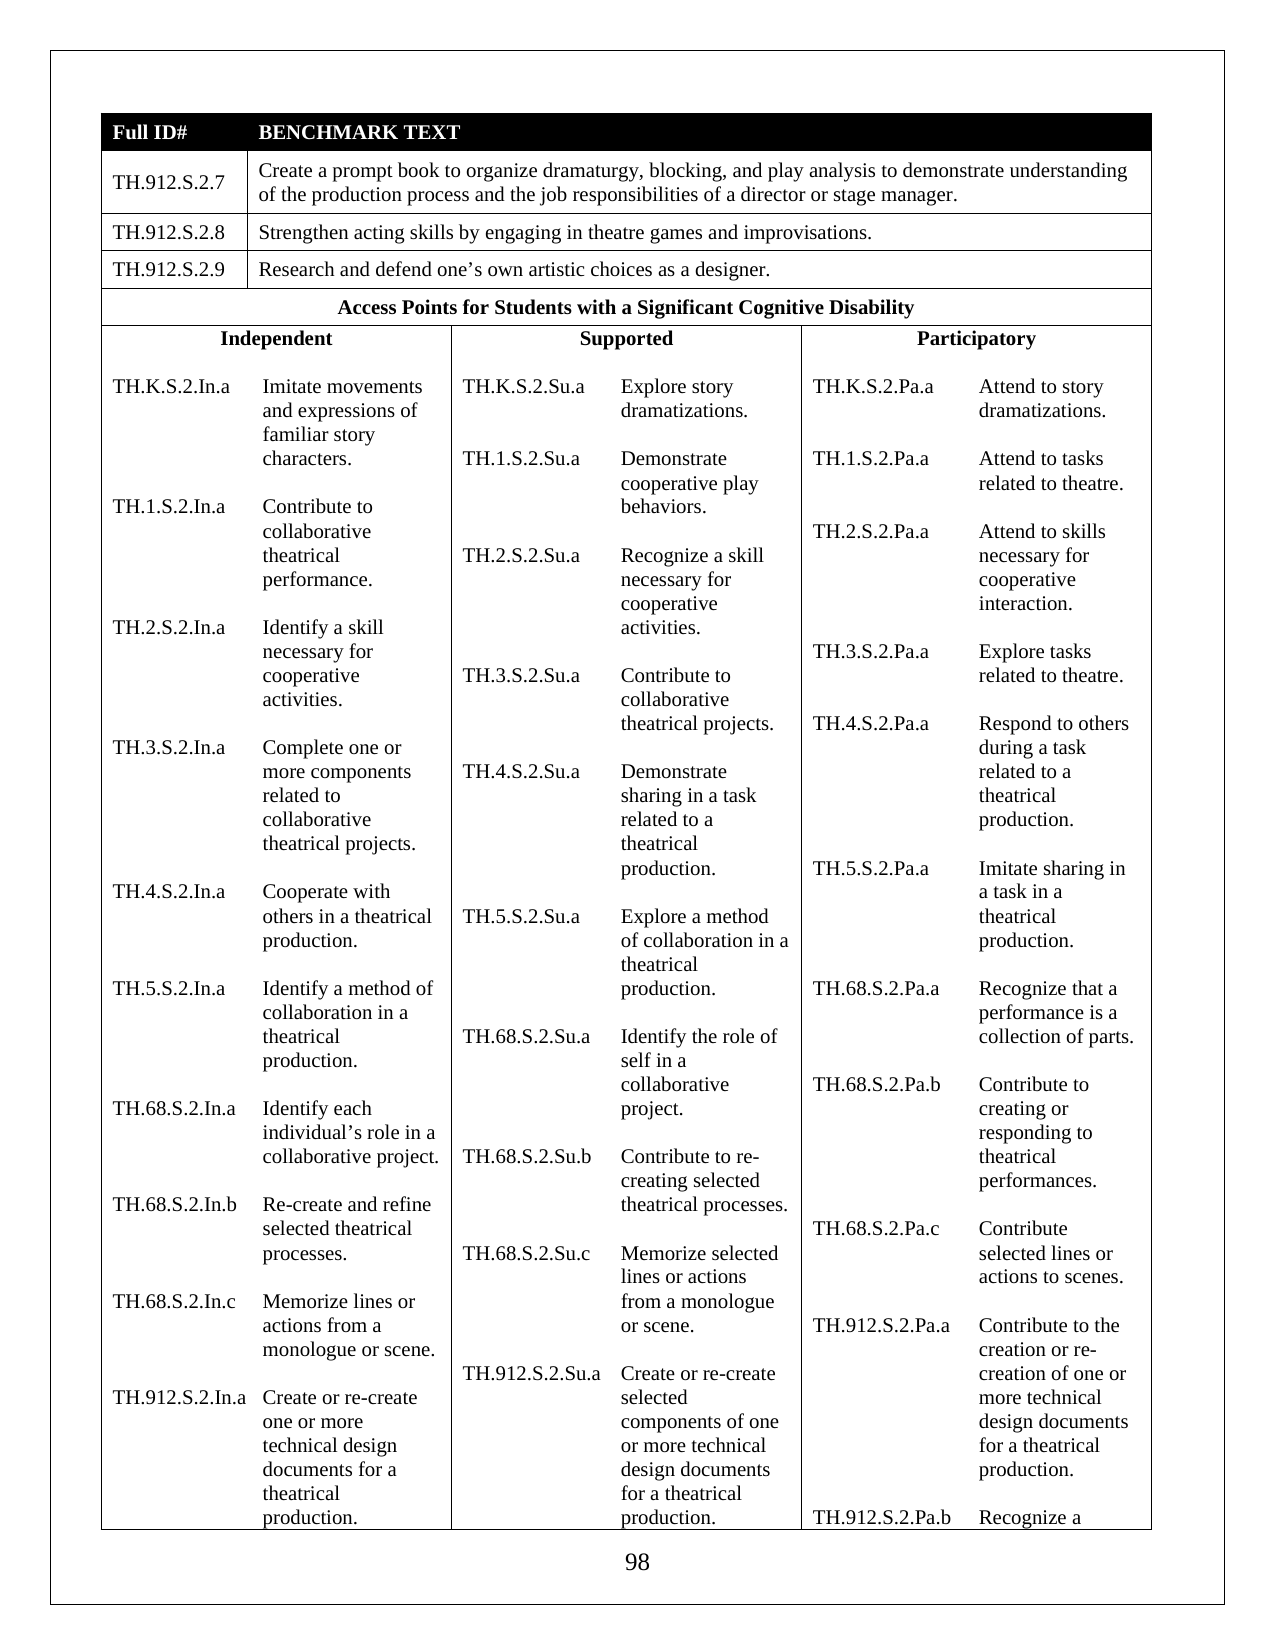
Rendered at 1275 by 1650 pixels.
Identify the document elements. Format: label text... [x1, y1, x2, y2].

table_cell TH.912.S.2.8 [102, 214, 247, 250]
table_cell Strengthen acting skills by engaging in theatre games and improvisations. [248, 214, 1151, 250]
table_header Full ID# [102, 114, 247, 150]
table_cell Create a prompt book to organize dramaturgy, blocking, and play analysis to demonstrate understanding of the production process and the job responsibilities of a director or stage manager. [248, 151, 1151, 212]
table_header BENCHMARK TEXT [248, 114, 1151, 150]
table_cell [102, 326, 451, 1529]
table_cell Access Points for Students with a Significant Cognitive Disability [102, 289, 1151, 325]
table_cell TH.912.S.2.7 [102, 151, 247, 212]
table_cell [452, 326, 801, 1529]
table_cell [802, 326, 1151, 1529]
table_cell TH.912.S.2.9 [102, 251, 247, 287]
table_cell Research and defend one’s own artistic choices as a designer. [248, 251, 1151, 287]
